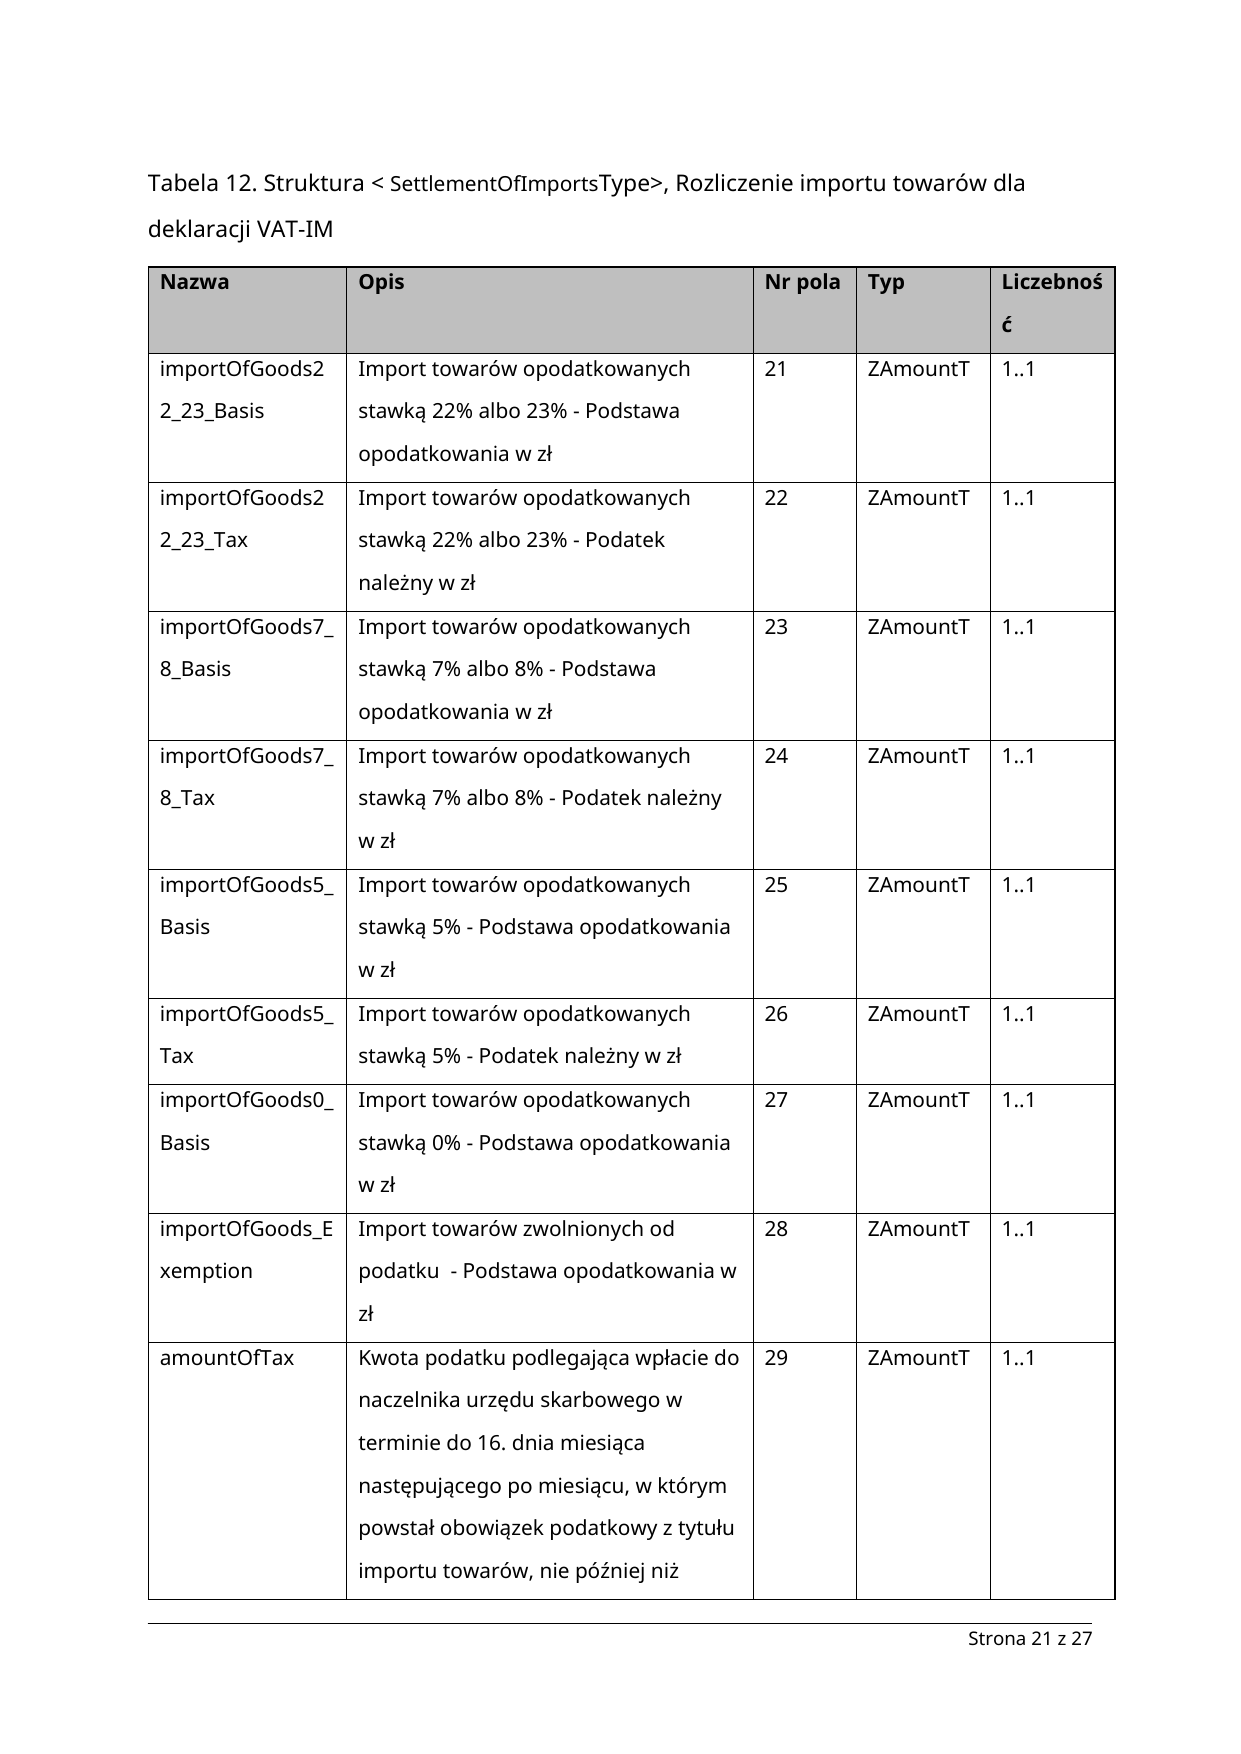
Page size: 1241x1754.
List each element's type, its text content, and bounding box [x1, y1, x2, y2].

table_cell ZAmountT [857, 1214, 990, 1342]
table_cell 29 [754, 1343, 856, 1599]
table_cell 21 [754, 354, 856, 482]
table_header Liczebność [991, 268, 1114, 353]
table_cell 26 [754, 999, 856, 1084]
table_cell 1..1 [991, 870, 1114, 998]
table_cell importOfGoods0_Basis [149, 1085, 346, 1213]
table_cell importOfGoods_Exemption [149, 1214, 346, 1342]
table_cell 24 [754, 741, 856, 869]
table_cell ZAmountT [857, 612, 990, 740]
table_cell 27 [754, 1085, 856, 1213]
table_cell 23 [754, 612, 856, 740]
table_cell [347, 1343, 753, 1599]
table_cell importOfGoods5_Tax [149, 999, 346, 1084]
table_header Nr pola [754, 268, 856, 353]
table_cell importOfGoods22_23_Tax [149, 483, 346, 611]
table_cell 1..1 [991, 1343, 1114, 1599]
table_cell Import towarów opodatkowanych stawką 22% albo 23% - Podstawa opodatkowania w zł [347, 354, 753, 482]
table_cell Import towarów opodatkowanych stawką 7% albo 8% - Podstawa opodatkowania w zł [347, 612, 753, 740]
table_cell 1..1 [991, 741, 1114, 869]
table_cell ZAmountT [857, 483, 990, 611]
table_header Nazwa [149, 268, 346, 353]
table_cell Import towarów opodatkowanych stawką 5% - Podstawa opodatkowania w zł [347, 870, 753, 998]
table_cell 1..1 [991, 612, 1114, 740]
table_cell amountOfTax [149, 1343, 346, 1599]
table_cell importOfGoods7_8_Tax [149, 741, 346, 869]
table_cell 1..1 [991, 354, 1114, 482]
table_cell 1..1 [991, 1085, 1114, 1213]
table_cell Import towarów opodatkowanych stawką 22% albo 23% - Podatek należny w zł [347, 483, 753, 611]
table_cell ZAmountT [857, 741, 990, 869]
table_cell 1..1 [991, 999, 1114, 1084]
table_cell importOfGoods22_23_Basis [149, 354, 346, 482]
table_cell importOfGoods5_Basis [149, 870, 346, 998]
table_cell ZAmountT [857, 1085, 990, 1213]
table_cell 25 [754, 870, 856, 998]
table_cell ZAmountT [857, 999, 990, 1084]
table_cell ZAmountT [857, 1343, 990, 1599]
table_cell 28 [754, 1214, 856, 1342]
table_cell 1..1 [991, 1214, 1114, 1342]
table_cell Import towarów opodatkowanych stawką 7% albo 8% - Podatek należny w zł [347, 741, 753, 869]
table_header Opis [347, 268, 753, 353]
table_cell 1..1 [991, 483, 1114, 611]
table_cell Import towarów zwolnionych od podatku - Podstawa opodatkowania w zł [347, 1214, 753, 1342]
table_header Typ [857, 268, 990, 353]
table_cell 22 [754, 483, 856, 611]
table_cell Import towarów opodatkowanych stawką 0% - Podstawa opodatkowania w zł [347, 1085, 753, 1213]
table_cell ZAmountT [857, 354, 990, 482]
table_cell ZAmountT [857, 870, 990, 998]
table_cell Import towarów opodatkowanych stawką 5% - Podatek należny w zł [347, 999, 753, 1084]
table_cell importOfGoods7_8_Basis [149, 612, 346, 740]
